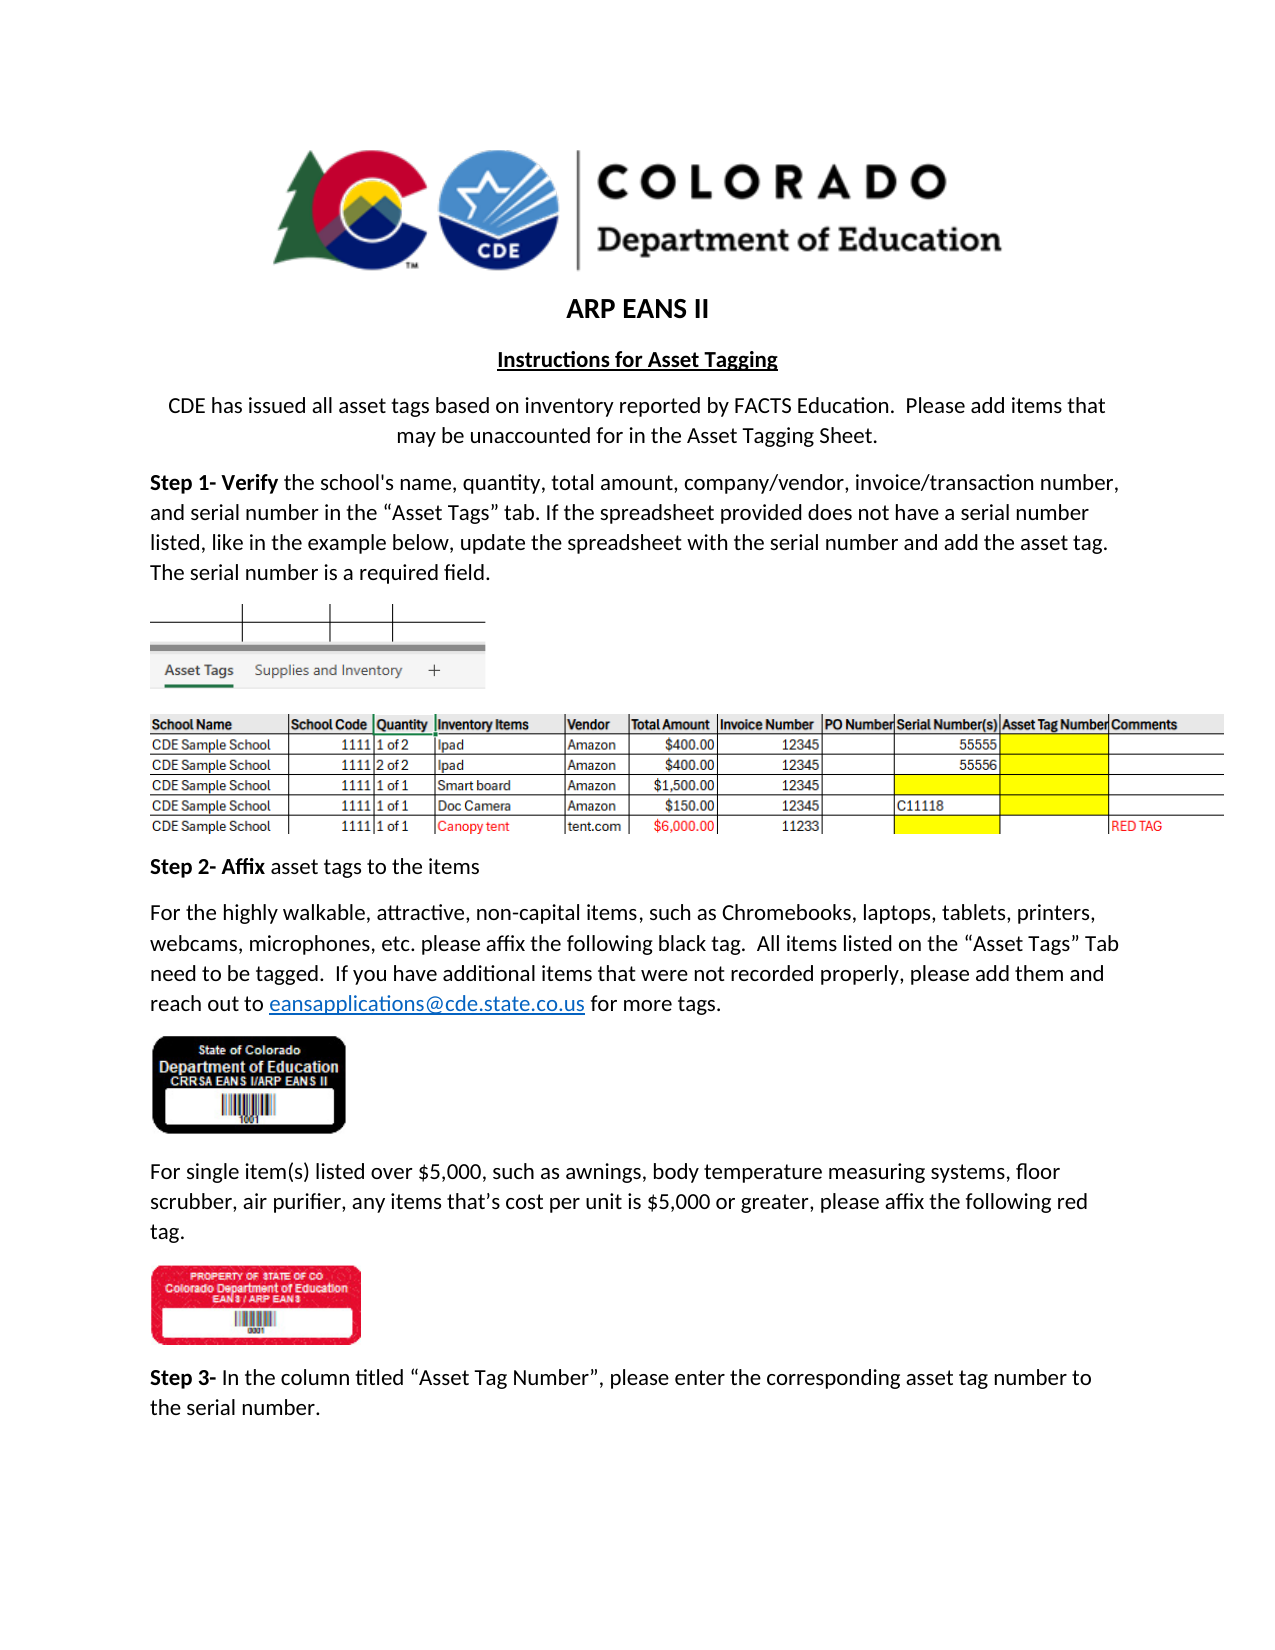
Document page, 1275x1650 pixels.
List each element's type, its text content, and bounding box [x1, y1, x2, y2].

picture [150, 714, 1224, 834]
text For the highly walkable, attractive, non-capital items, such as Chromebooks, laptops, tablets, printers, webcams, microphones, etc. please affix the following black tag. All items listed on the “Asset Tags” Tab need to be tagged. If you have additional items that were not recorded properly, please add them and reach out to eansapplications@cde.state.co.us for more tags. [150, 898, 1125, 1017]
text Instructions for Asset Tagging [150, 345, 1125, 373]
text For single item(s) listed over $5,000, such as awnings, body temperature measuring systems, floor scrubber, air purifier, any items that’s cost per unit is $5,000 or greater, please affix the following red tag. [150, 1157, 1125, 1245]
text Step 3- In the column titled “Asset Tag Number”, please enter the corresponding asset tag number to the serial number. [150, 1363, 1125, 1421]
text Step 1- Verify the school's name, quantity, total amount, company/vendor, invoice/transaction number, and serial number in the “Asset Tags” tab. If the spreadsheet provided does not have a serial number listed, like in the example below, update the spreadsheet with the serial number and add the asset tag. The serial number is a required field. [150, 468, 1125, 586]
picture [150, 1036, 347, 1139]
text Step 2- Affix asset tags to the items [150, 852, 1125, 880]
text CDE has issued all asset tags based on inventory reported by FACTS Education. Please add items that may be unaccounted for in the Asset Tagging Sheet. [150, 392, 1125, 449]
picture [150, 604, 486, 696]
picture [150, 1263, 361, 1345]
text ARP EANS II [150, 290, 1125, 326]
picture [272, 150, 1003, 272]
